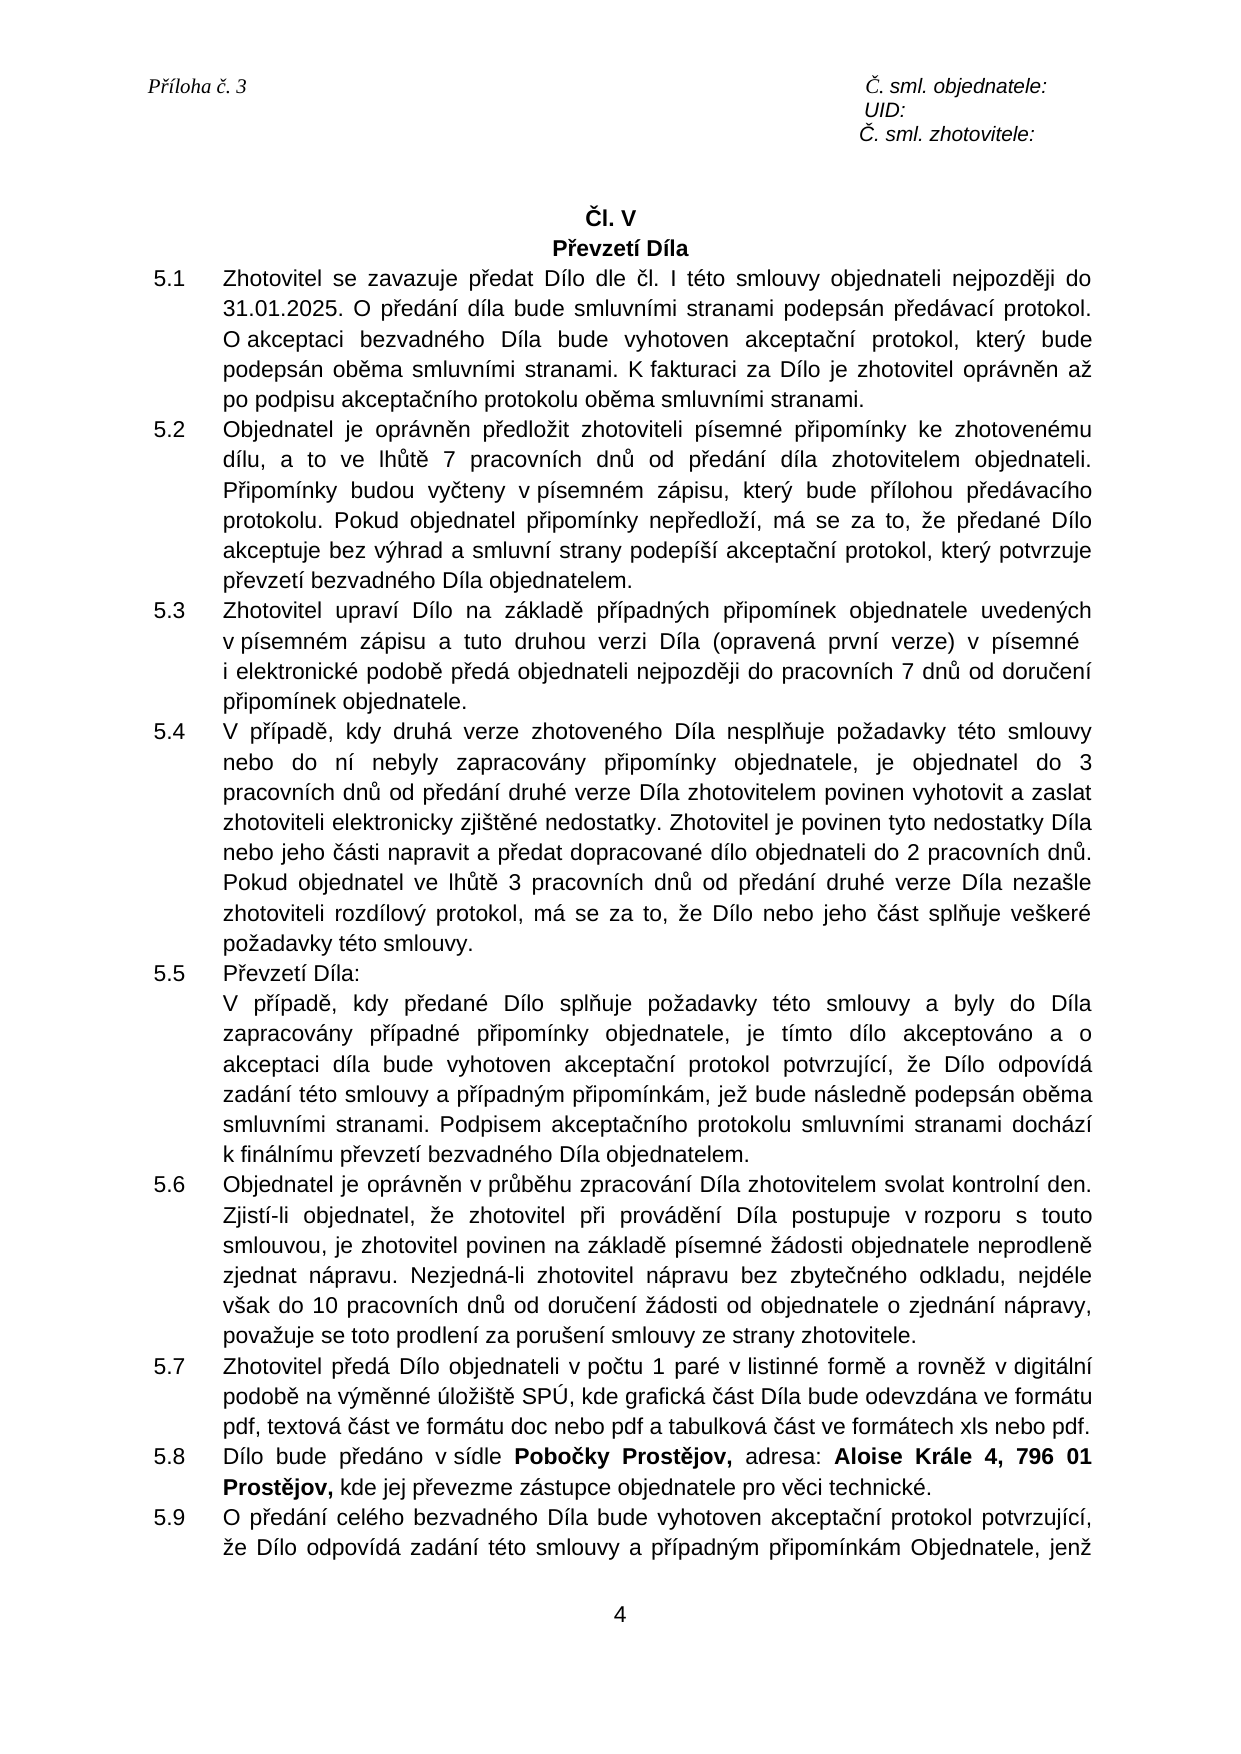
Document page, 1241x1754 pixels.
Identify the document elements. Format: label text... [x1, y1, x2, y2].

list Objednatel je oprávněn předložit zhotoviteli písemné připomínky ke zhotovenému dílu, a to ve lhůtě 7 pracovních dnů od předání díla zhotovitelem objednateli. Připomínky budou vyčteny v písemném zápisu, který bude přílohou předávacího protokolu. Pokud objednatel připomínky nepředloží, má se za to, že předané Dílo akceptuje bez výhrad a smluvní strany podepíší akceptační protokol, který potvrzuje převzetí bezvadného Díla objednatelem. [185, 416, 1093, 594]
text V případě, kdy předané Dílo splňuje požadavky této smlouvy a byly do Díla zapracovány případné připomínky objednatele, je tímto dílo akceptováno a o akceptaci díla bude vyhotoven akceptační protokol potvrzující, že Dílo odpovídá zadání této smlouvy a případným připomínkám, jež bude následně podepsán oběma smluvními stranami. Podpisem akceptačního protokolu smluvními stranami dochází k finálnímu převzetí bezvadného Díla objednatelem. [223, 990, 1093, 1168]
list Zhotovitel upraví Dílo na základě případných připomínek objednatele uvedených v písemném zápisu a tuto druhou verzi Díla (opravená první verze) v písemné i elektronické podobě předá objednateli nejpozději do pracovních 7 dnů od doručení připomínek objednatele. [185, 597, 1093, 714]
list V případě, kdy druhá verze zhotoveného Díla nesplňuje požadavky této smlouvy nebo do ní nebyly zapracovány připomínky objednatele, je objednatel do 3 pracovních dnů od předání druhé verze Díla zhotovitelem povinen vyhotovit a zaslat zhotoviteli elektronicky zjištěné nedostatky. Zhotovitel je povinen tyto nedostatky Díla nebo jeho části napravit a předat dopracované dílo objednateli do 2 pracovních dnů. Pokud objednatel ve lhůtě 3 pracovních dnů od předání druhé verze Díla nezašle zhotoviteli rozdílový protokol, má se za to, že Dílo nebo jeho část splňuje veškeré požadavky této smlouvy. [185, 718, 1093, 956]
list Převzetí Díla: [185, 960, 1093, 986]
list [185, 1504, 1093, 1560]
list Převzetí Díla [148, 205, 1093, 261]
list Zhotovitel se zavazuje předat Dílo dle čl. I této smlouvy objednateli nejpozději do 31.01.2025. O předání díla bude smluvními stranami podepsán předávací protokol. O akceptaci bezvadného Díla bude vyhotoven akceptační protokol, který bude podepsán oběma smluvními stranami. K fakturaci za Dílo je zhotovitel oprávněn až po podpisu akceptačního protokolu oběma smluvními stranami. [185, 265, 1093, 412]
list Zhotovitel předá Dílo objednateli v počtu 1 paré v listinné formě a rovněž v digitální podobě na výměnné úložiště SPÚ, kde grafická část Díla bude odevzdána ve formátu pdf, textová část ve formátu doc nebo pdf a tabulková část ve formátech xls nebo pdf. [185, 1353, 1093, 1439]
list Objednatel je oprávněn v průběhu zpracování Díla zhotovitelem svolat kontrolní den. Zjistí-li objednatel, že zhotovitel při provádění Díla postupuje v rozporu s touto smlouvou, je zhotovitel povinen na základě písemné žádosti objednatele neprodleně zjednat nápravu. Nezjedná-li zhotovitel nápravu bez zbytečného odkladu, nejdéle však do 10 pracovních dnů od doručení žádosti od objednatele o zjednání nápravy, považuje se toto prodlení za porušení smlouvy ze strany zhotovitele. [185, 1171, 1093, 1349]
list Dílo bude předáno v sídle Pobočky Prostějov, adresa: Aloise Krále 4, 796 01 Prostějov, kde jej převezme zástupce objednatele pro věci technické. [185, 1443, 1093, 1500]
